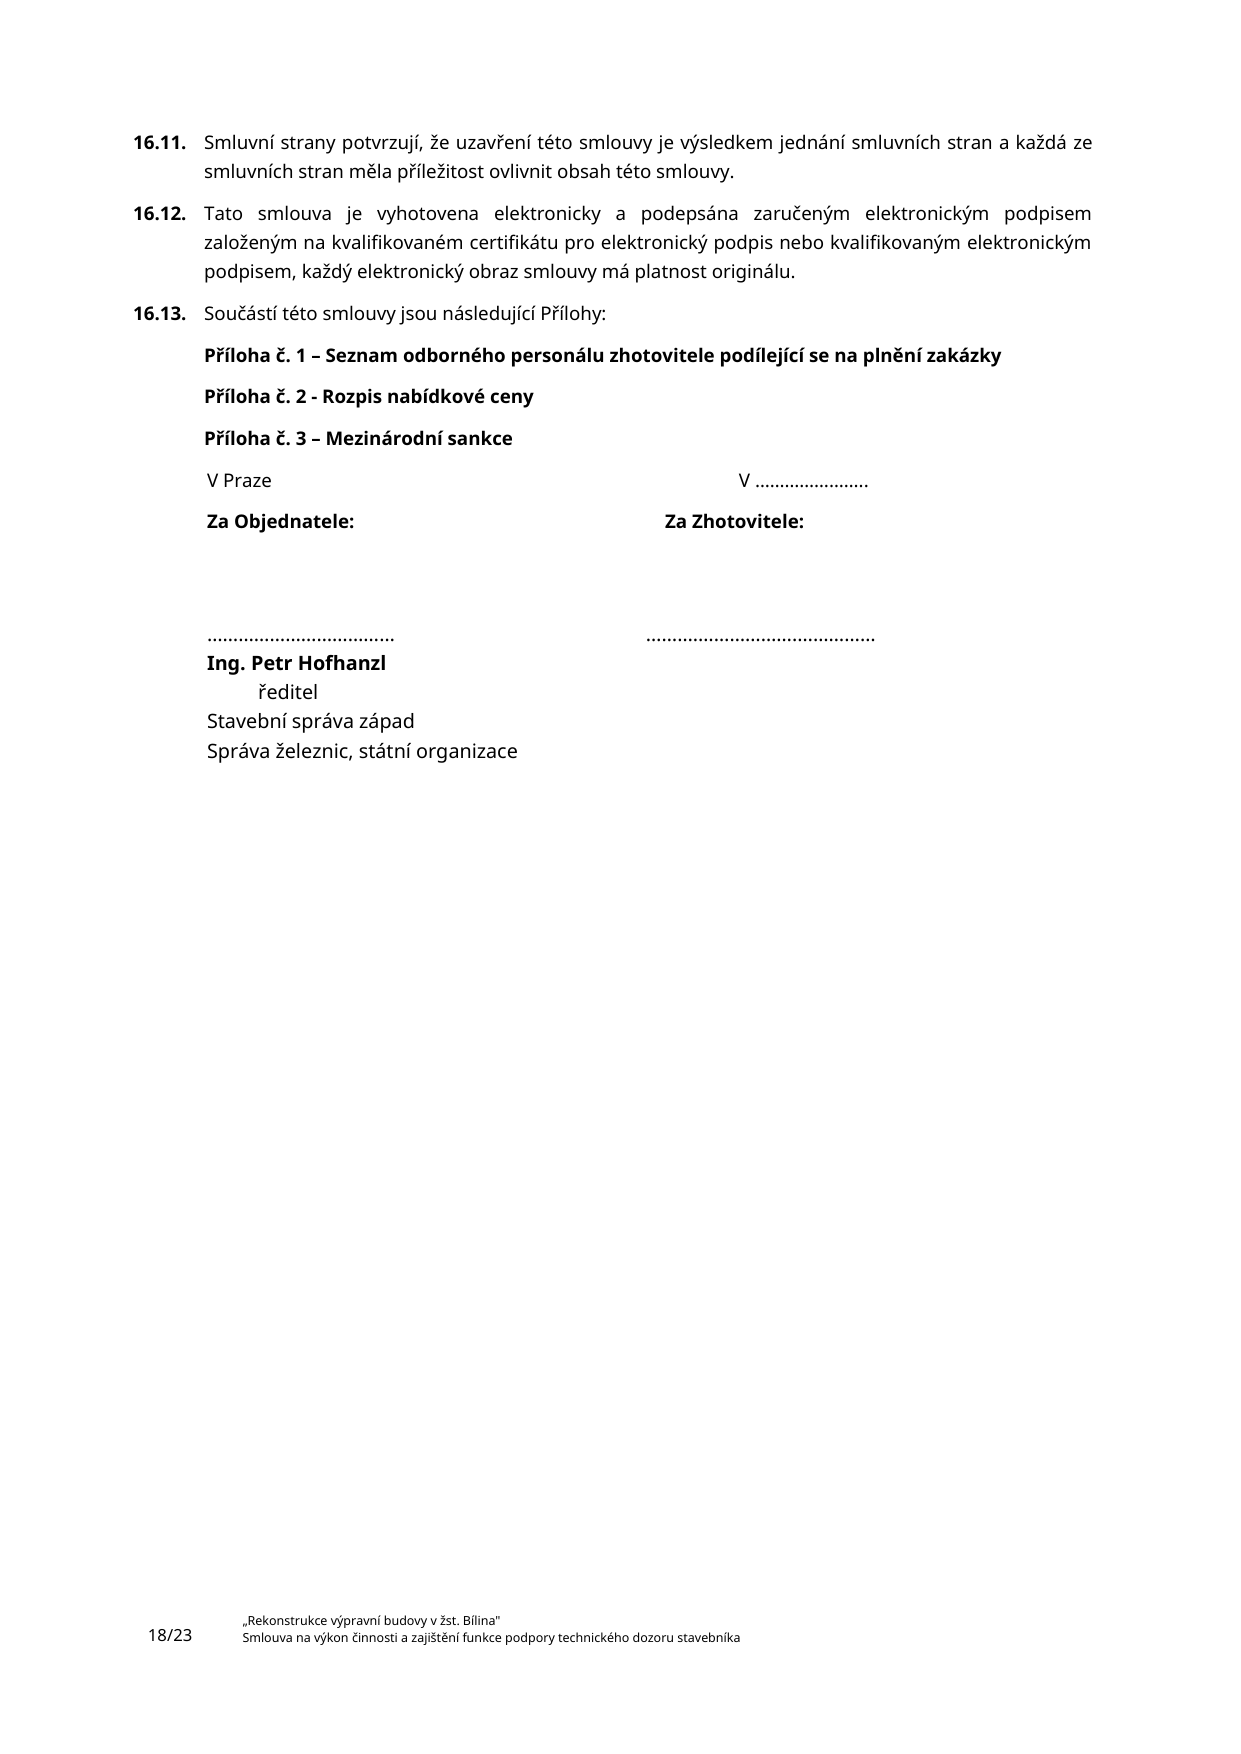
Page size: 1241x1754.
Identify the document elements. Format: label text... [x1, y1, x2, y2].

text 16.13. Součástí této smlouvy jsou následující Přílohy: [133, 297, 1092, 326]
text Příloha č. 2 - Rozpis nabídkové ceny [204, 381, 1092, 410]
text 16.12. Tato smlouva je vyhotovena elektronicky a podepsána zaručeným elektronickým podpisem založeným na kvalifikovaném certifikátu pro elektronický podpis nebo kvalifikovaným elektronickým podpisem, každý elektronický obraz smlouvy má platnost originálu. [133, 197, 1092, 285]
text Ing. Petr Hofhanzl [207, 647, 1092, 676]
text ředitel [207, 676, 1092, 706]
text Příloha č. 3 – Mezinárodní sankce [148, 422, 1092, 451]
text Stavební správa západ [207, 706, 1092, 735]
text 16.11. Smluvní strany potvrzují, že uzavření této smlouvy je výsledkem jednání smluvních stran a každá ze smluvních stran měla příležitost ovlivnit obsah této smlouvy. [133, 126, 1092, 185]
text ……………………………… ……….……………….…………… [207, 618, 1092, 647]
text Za Objednatele: Za Zhotovitele: [207, 506, 1092, 535]
text Správa železnic, státní organizace [207, 735, 1092, 764]
text Příloha č. 1 – Seznam odborného personálu zhotovitele podílející se na plnění zakázky [204, 339, 1092, 368]
text V Praze V ………………….. [207, 464, 1092, 493]
